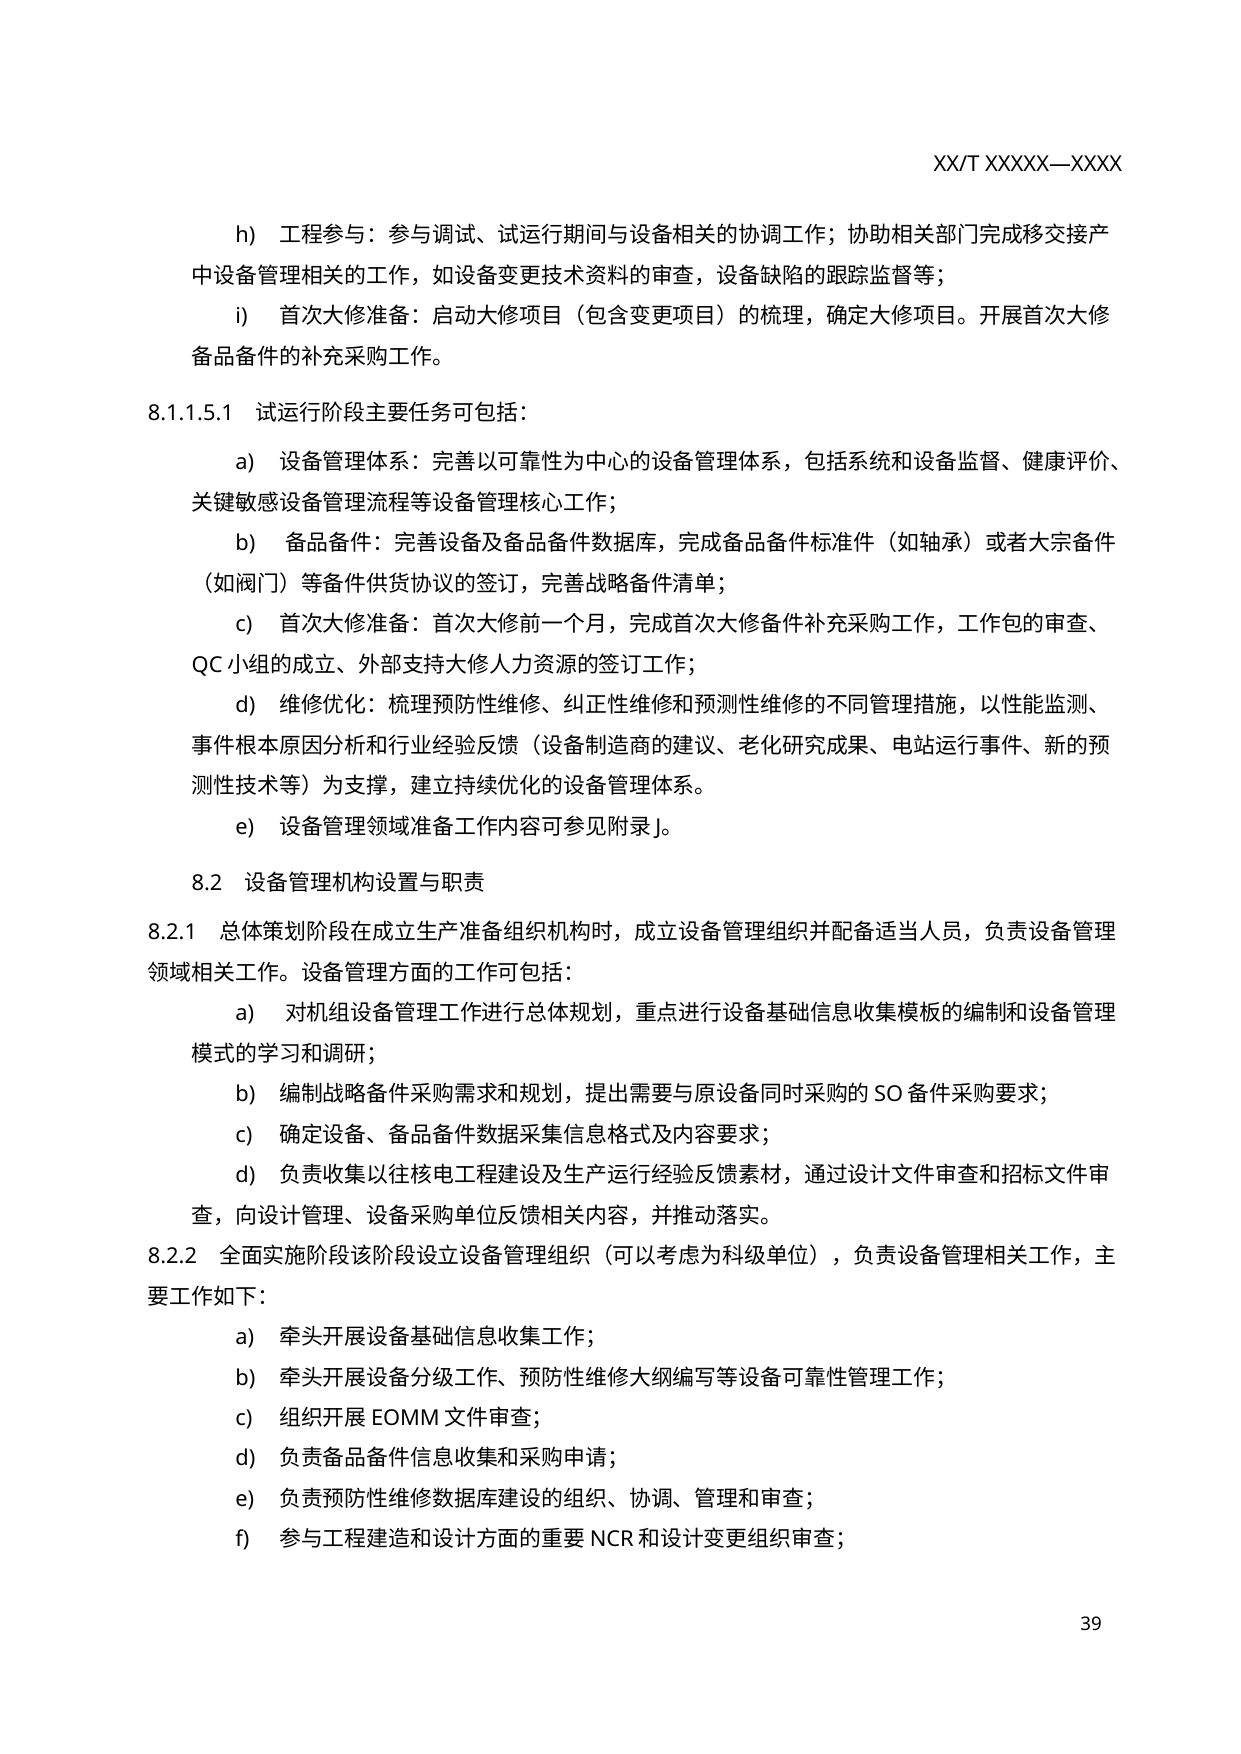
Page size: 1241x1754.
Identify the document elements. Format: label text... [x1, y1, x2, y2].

text 设备管理机构设置与职责 [148, 865, 1122, 898]
list 牵头开展设备基础信息收集工作； [191, 1319, 1122, 1351]
text 全面实施阶段该阶段设立设备管理组织（可以考虑为科级单位），负责设备管理相关工作，主要工作如下： [148, 1238, 1122, 1311]
list 参与工程建造和设计方面的重要NCR和设计变更组织审查； [191, 1521, 1122, 1553]
text 试运行阶段主要任务可包括： [148, 395, 1122, 427]
list 牵头开展设备分级工作、预防性维修大纲编写等设备可靠性管理工作； [191, 1359, 1122, 1392]
list 对机组设备管理工作进行总体规划，重点进行设备基础信息收集模板的编制和设备管理模式的学习和调研； [191, 995, 1122, 1068]
list 组织开展EOMM文件审查； [191, 1400, 1122, 1432]
list 确定设备、备品备件数据采集信息格式及内容要求； [191, 1116, 1122, 1149]
list 负责备品备件信息收集和采购申请； [191, 1440, 1122, 1473]
list 设备管理体系：完善以可靠性为中心的设备管理体系，包括系统和设备监督、健康评价、关键敏感设备管理流程等设备管理核心工作； [191, 444, 1122, 517]
list 负责预防性维修数据库建设的组织、协调、管理和审查； [191, 1481, 1122, 1513]
list 首次大修准备：首次大修前一个月，完成首次大修备件补充采购工作，工作包的审查、QC小组的成立、外部支持大修人力资源的签订工作； [191, 606, 1122, 679]
list 维修优化：梳理预防性维修、纠正性维修和预测性维修的不同管理措施，以性能监测、事件根本原因分析和行业经验反馈（设备制造商的建议、老化研究成果、电站运行事件、新的预测性技术等）为支撑，建立持续优化的设备管理体系。 [191, 687, 1122, 801]
text 总体策划阶段在成立生产准备组织机构时，成立设备管理组织并配备适当人员，负责设备管理领域相关工作。设备管理方面的工作可包括： [148, 914, 1122, 987]
list 负责收集以往核电工程建设及生产运行经验反馈素材，通过设计文件审查和招标文件审查，向设计管理、设备采购单位反馈相关内容，并推动落实。 [191, 1157, 1122, 1230]
list 备品备件：完善设备及备品备件数据库，完成备品备件标准件（如轴承）或者大宗备件（如阀门）等备件供货协议的签订，完善战略备件清单； [191, 525, 1122, 598]
list 工程参与：参与调试、试运行期间与设备相关的协调工作；协助相关部门完成移交接产中设备管理相关的工作，如设备变更技术资料的审查，设备缺陷的跟踪监督等； [191, 217, 1122, 290]
list 编制战略备件采购需求和规划，提出需要与原设备同时采购的SO备件采购要求； [191, 1076, 1122, 1108]
list 首次大修准备：启动大修项目（包含变更项目）的梳理，确定大修项目。开展首次大修备品备件的补充采购工作。 [191, 298, 1122, 371]
list 设备管理领域准备工作内容可参见附录J。 [191, 808, 1122, 841]
